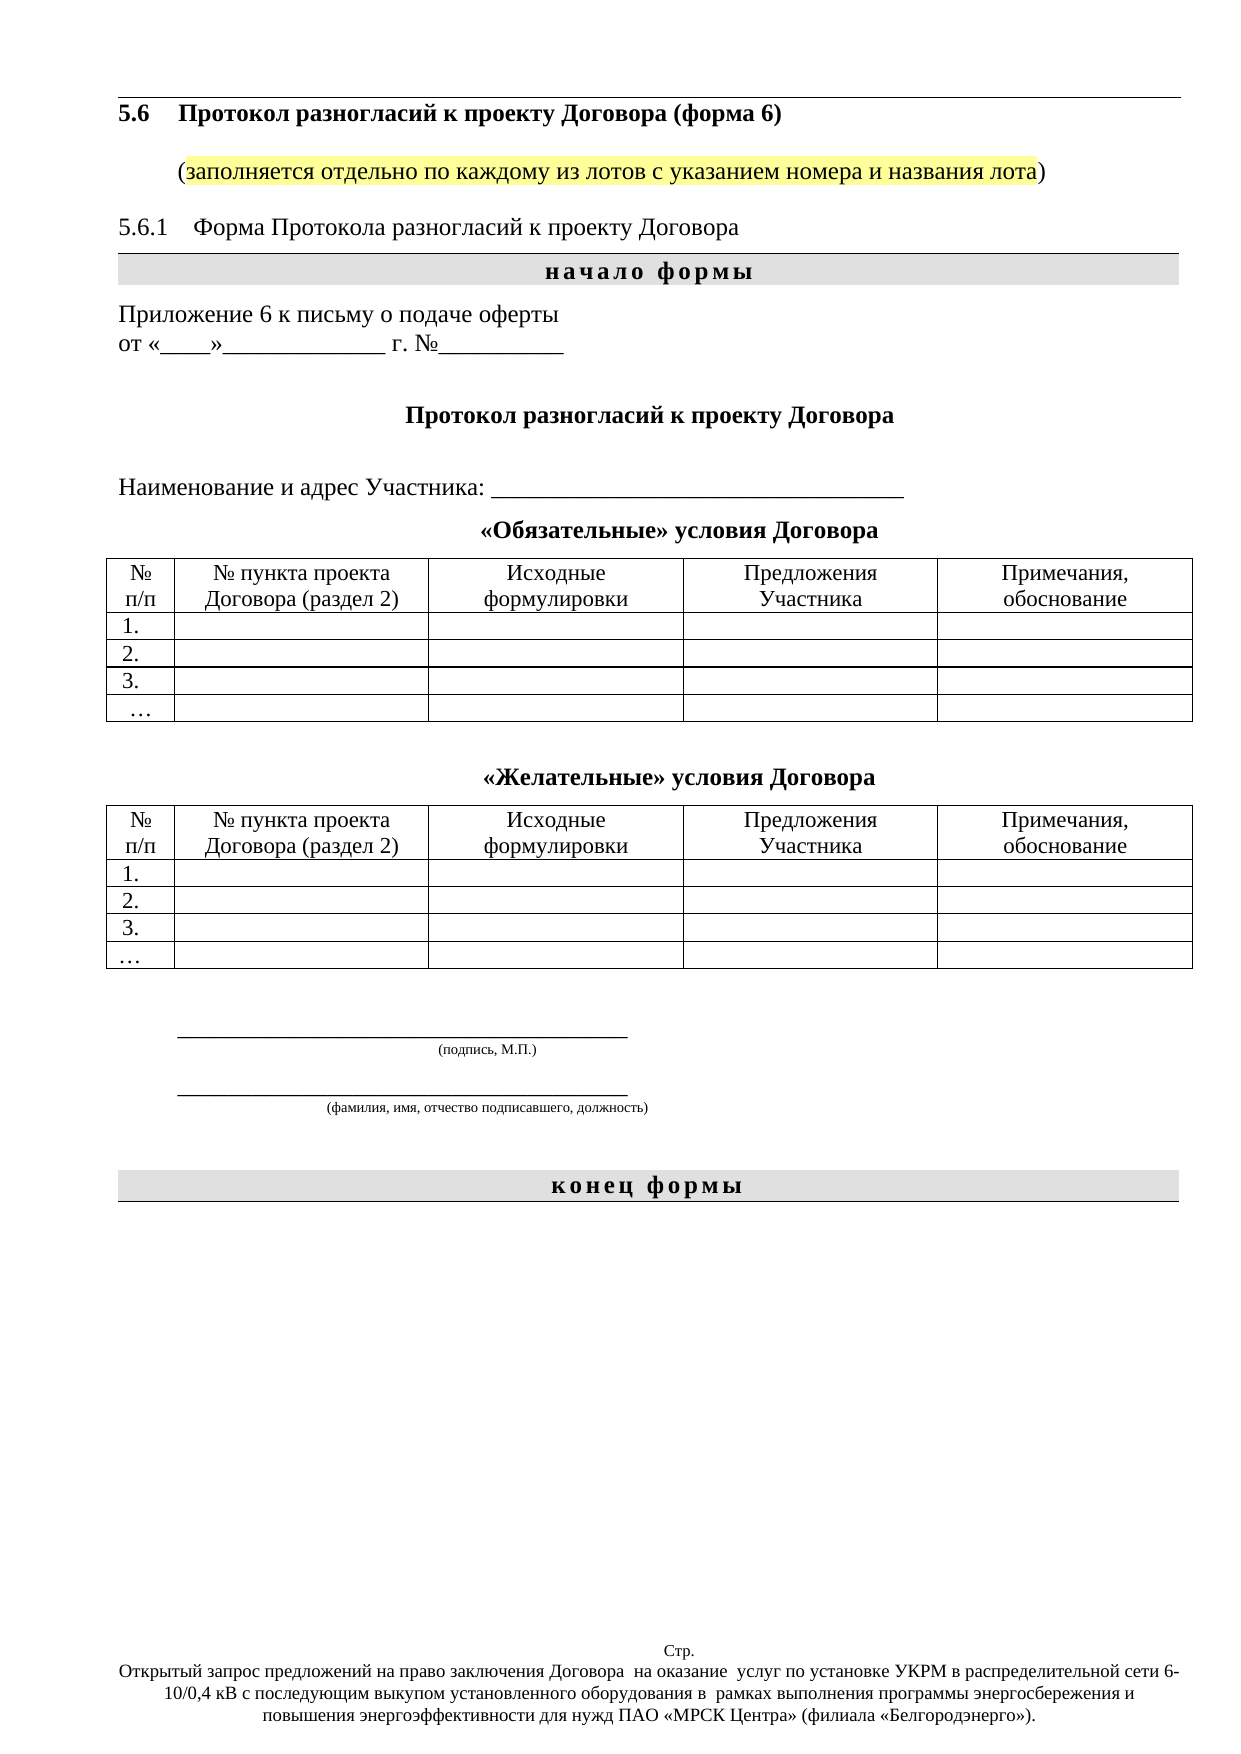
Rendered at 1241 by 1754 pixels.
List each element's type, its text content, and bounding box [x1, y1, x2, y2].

table_header Предложения Участника [684, 806, 937, 858]
table_header № пункта проекта Договора (раздел 2) [175, 559, 428, 612]
table_cell [175, 942, 428, 968]
table_cell [429, 860, 683, 886]
table_cell [938, 640, 1192, 666]
table_cell [938, 914, 1192, 941]
table_cell … [107, 695, 174, 721]
text «Желательные» условия Договора [118, 762, 1181, 790]
table_cell [107, 640, 174, 666]
table_cell [175, 668, 428, 694]
table_cell [938, 613, 1192, 639]
text ____________________________________ [118, 1070, 1181, 1098]
table_header Исходные формулировки [429, 806, 683, 858]
table_cell [107, 887, 174, 913]
table_cell [938, 887, 1192, 913]
table_cell [175, 695, 428, 721]
table_cell [684, 860, 937, 886]
text «Обязательные» условия Договора [118, 515, 1181, 543]
table_cell [175, 887, 428, 913]
table_cell [429, 914, 683, 941]
table_cell [938, 695, 1192, 721]
table_cell [429, 613, 683, 639]
table_header Примечания, обоснование [938, 559, 1192, 612]
table_cell [175, 860, 428, 886]
table_cell [429, 942, 683, 968]
table_cell … [107, 942, 174, 968]
table_cell [175, 914, 428, 941]
text ____________________________________ [118, 1012, 1181, 1041]
subtitle Протокол разногласий к проекту Договора (форма 6) [118, 98, 1181, 127]
text (фамилия, имя, отчество подписавшего, должность) [118, 1098, 797, 1127]
table_cell [684, 640, 937, 666]
table_header Исходные формулировки [429, 559, 683, 612]
table_cell [107, 613, 174, 639]
table_cell [938, 860, 1192, 886]
text конец формы [118, 1170, 1179, 1201]
table_cell [684, 887, 937, 913]
table_cell [684, 613, 937, 639]
table_header № п/п [107, 559, 174, 612]
table_header № п/п [107, 806, 174, 858]
table_cell [107, 668, 174, 694]
table_cell [684, 914, 937, 941]
text (подпись, М.П.) [118, 1041, 797, 1070]
subtitle Форма Протокола разногласий к проекту Договора [118, 212, 1181, 240]
table_cell [429, 695, 683, 721]
text Наименование и адрес Участника: _________________________________ [118, 472, 1181, 500]
table_cell [175, 613, 428, 639]
table_cell [684, 942, 937, 968]
table_cell [429, 887, 683, 913]
table_cell [107, 914, 174, 941]
table_header Предложения Участника [684, 559, 937, 612]
table_cell [429, 668, 683, 694]
text Приложение 6 к письму о подаче оферты от «____»_____________ г. №__________ [118, 299, 1181, 357]
table_cell [684, 695, 937, 721]
table_cell [684, 668, 937, 694]
text Протокол разногласий к проекту Договора [118, 400, 1181, 428]
table_cell [175, 640, 428, 666]
text начало формы [118, 254, 1179, 285]
table_header Примечания, обоснование [938, 806, 1192, 858]
table_cell [429, 640, 683, 666]
table_cell [938, 668, 1192, 694]
table_cell [938, 942, 1192, 968]
table_cell [107, 860, 174, 886]
table_header № пункта проекта Договора (раздел 2) [175, 806, 428, 858]
